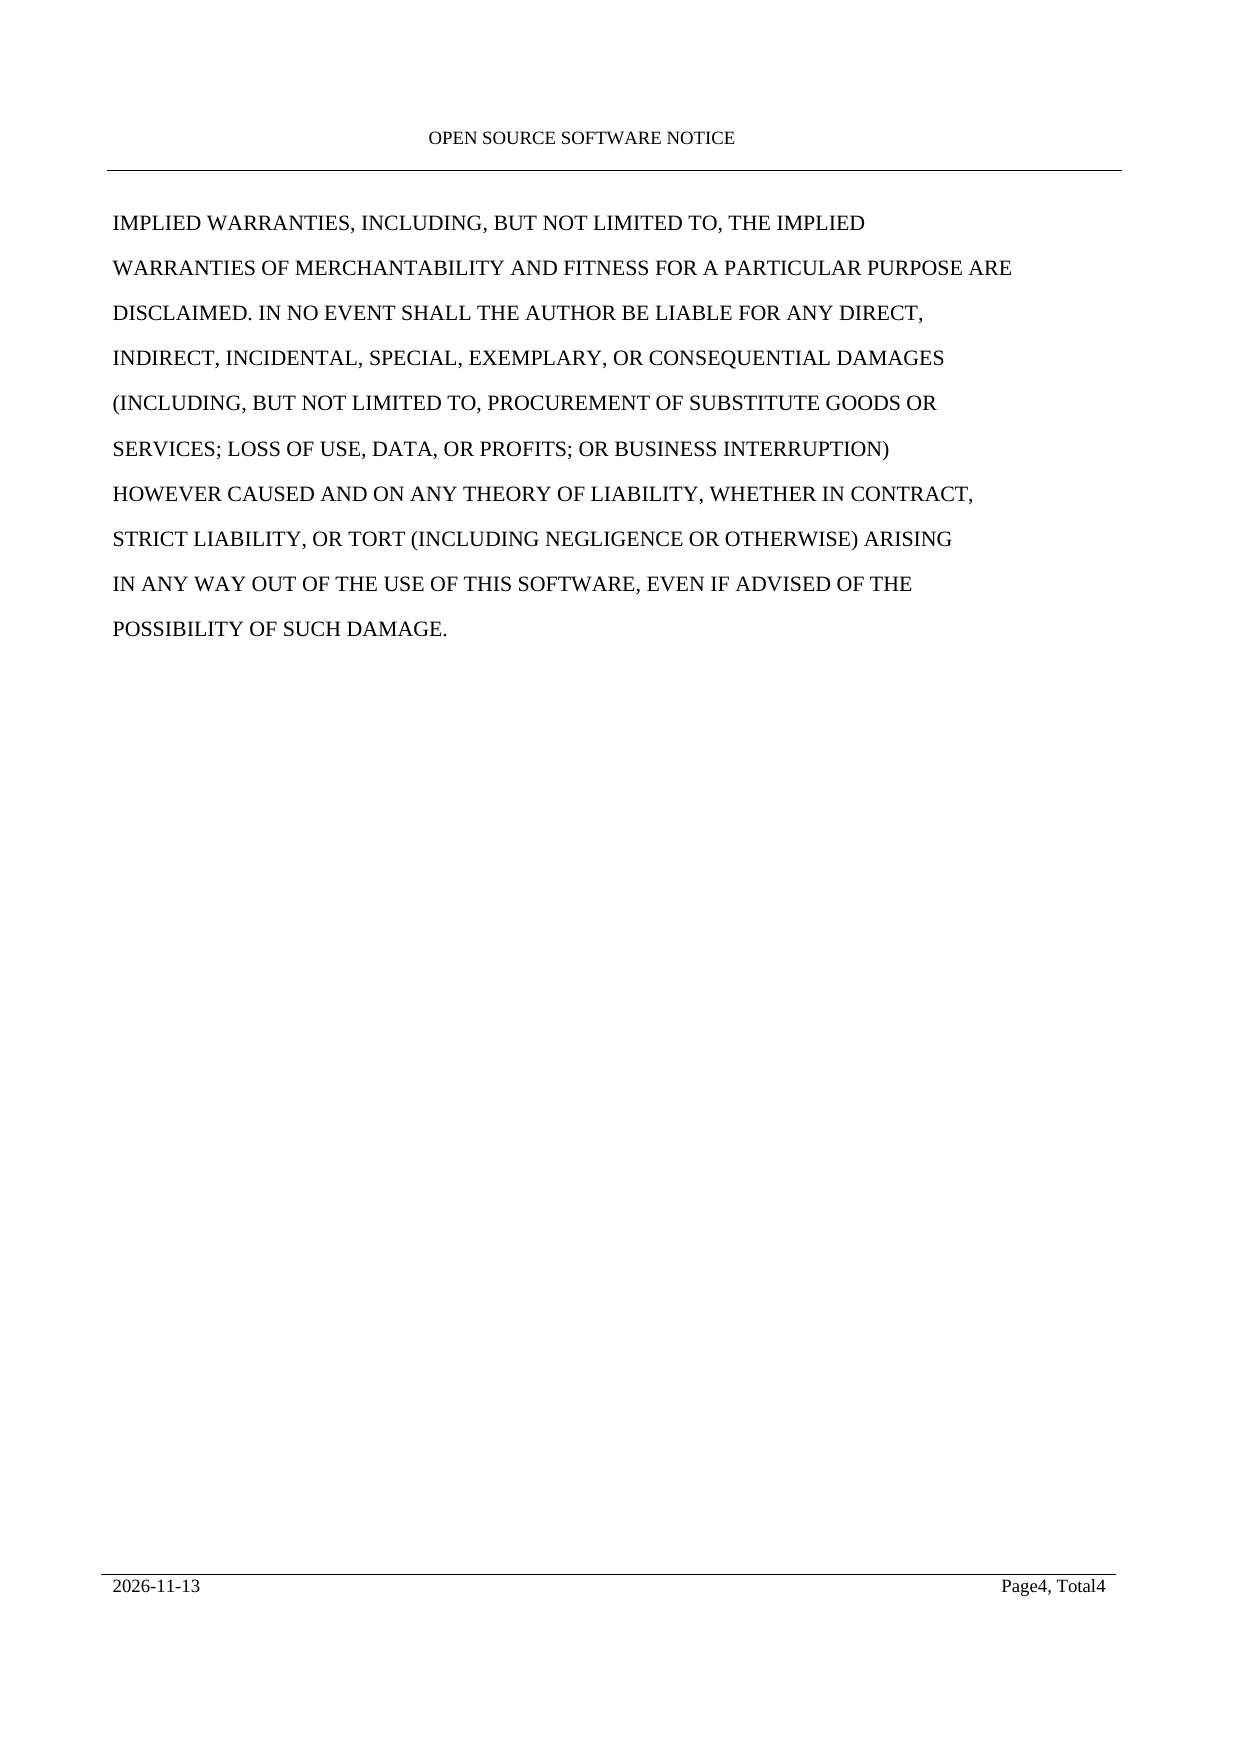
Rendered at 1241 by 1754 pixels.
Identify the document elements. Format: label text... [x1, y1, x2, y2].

text DISCLAIMED. IN NO EVENT SHALL THE AUTHOR BE LIABLE FOR ANY DIRECT, [112, 297, 1128, 329]
text HOWEVER CAUSED AND ON ANY THEORY OF LIABILITY, WHETHER IN CONTRACT, [112, 477, 1128, 509]
text IN ANY WAY OUT OF THE USE OF THIS SOFTWARE, EVEN IF ADVISED OF THE [112, 567, 1128, 600]
text WARRANTIES OF MERCHANTABILITY AND FITNESS FOR A PARTICULAR PURPOSE ARE [112, 251, 1128, 284]
text SERVICES; LOSS OF USE, DATA, OR PROFITS; OR BUSINESS INTERRUPTION) [112, 432, 1128, 464]
text (INCLUDING, BUT NOT LIMITED TO, PROCUREMENT OF SUBSTITUTE GOODS OR [112, 387, 1128, 419]
text INDIRECT, INCIDENTAL, SPECIAL, EXEMPLARY, OR CONSEQUENTIAL DAMAGES [112, 342, 1128, 374]
text STRICT LIABILITY, OR TORT (INCLUDING NEGLIGENCE OR OTHERWISE) ARISING [112, 522, 1128, 554]
text POSSIBILITY OF SUCH DAMAGE. [112, 612, 1128, 693]
text IMPLIED WARRANTIES, INCLUDING, BUT NOT LIMITED TO, THE IMPLIED [112, 206, 1128, 239]
